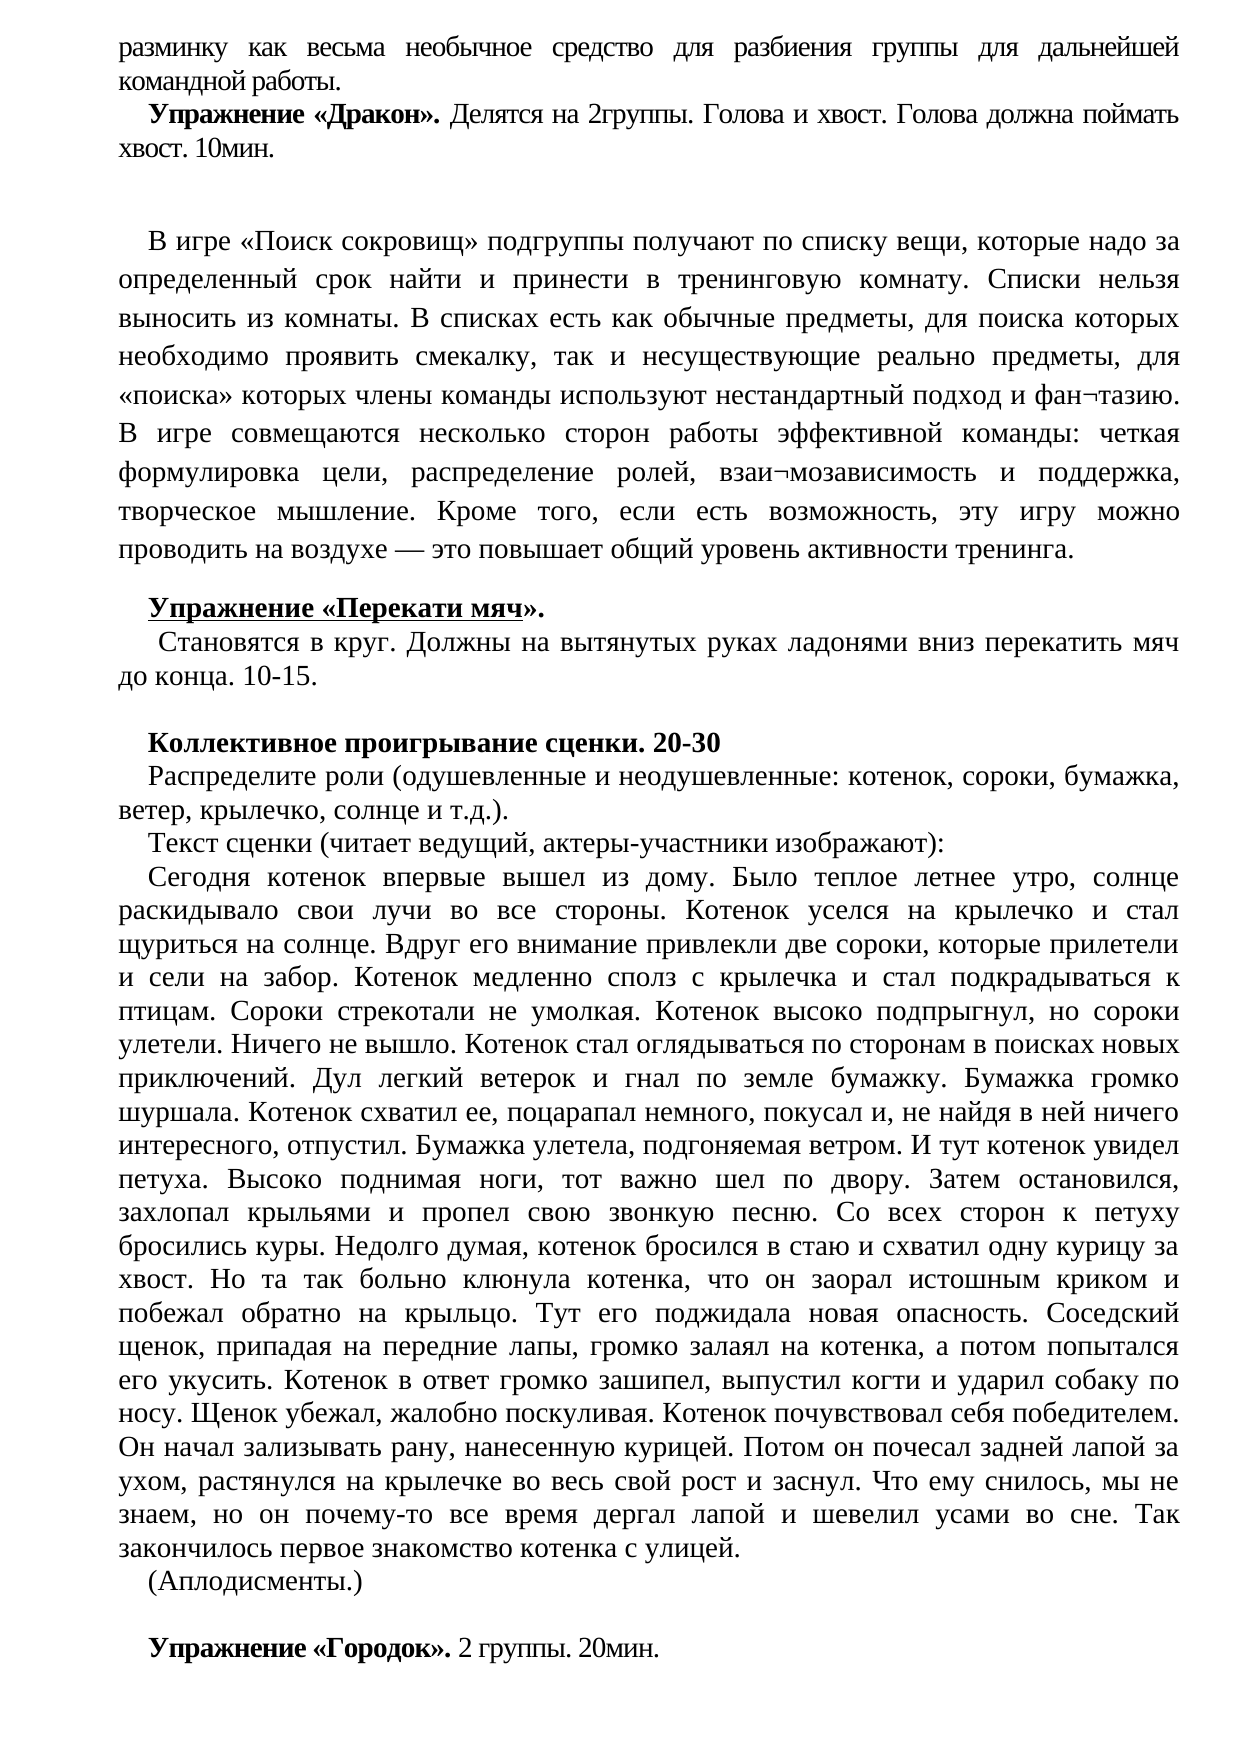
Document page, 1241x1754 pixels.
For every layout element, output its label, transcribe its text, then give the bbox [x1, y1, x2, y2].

text В игре «Поиск сокровищ» подгруппы получают по списку вещи, которые надо за определенный срок найти и принести в тренинговую комнату. Списки нельзя выносить из комнаты. В списках есть как обычные предметы, для поиска которых необходимо проявить смекалку, так и несуществующие реально предметы, для «поиска» которых члены команды используют нестандартный подход и фан¬тазию. В игре совмещаются несколько сторон работы эффективной команды: четкая формулировка цели, распределение ролей, взаи¬мозависимость и поддержка, творческое мышление. Кроме того, если есть возможность, эту игру можно проводить на воздухе — это повышает общий уровень активности тренинга. [118, 223, 1181, 565]
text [118, 29, 1181, 97]
text Упражнение «Дракон». Делятся на 2группы. Голова и хвост. Голова должна поймать хвост. 10мин. [118, 97, 1181, 164]
text Становятся в круг. Должны на вытянутых руках ладонями вниз перекатить мяч до конца. 10-15. [118, 624, 1181, 691]
text Коллективное проигрывание сценки. 20-30 [118, 725, 1181, 758]
text Текст сценки (читает ведущий, актеры-участники изображают): [118, 825, 1181, 859]
text (Аплодисменты.) [118, 1563, 1181, 1597]
text Сегодня котенок впервые вышел из дому. Было теплое летнее утро, солнце раскидывало свои лучи во все стороны. Котенок уселся на крылечко и стал щуриться на солнце. Вдруг его внимание привлекли две сороки, которые прилетели и сели на забор. Котенок медленно сполз с крылечка и стал подкрадываться к птицам. Сороки стрекотали не умолкая. Котенок высоко подпрыгнул, но сороки улетели. Ничего не вышло. Котенок стал оглядываться по сторонам в поисках новых приключений. Дул легкий ветерок и гнал по земле бумажку. Бумажка громко шуршала. Котенок схватил ее, поцарапал немного, покусал и, не найдя в ней ничего интересного, отпустил. Бумажка улетела, подгоняемая ветром. И тут котенок увидел петуха. Высоко поднимая ноги, тот важно шел по двору. Затем остановился, захлопал крыльями и пропел свою звонкую песню. Со всех сторон к петуху бросились куры. Недолго думая, котенок бросился в стаю и схватил одну курицу за хвост. Но та так больно клюнула котенка, что он заорал истошным криком и побежал обратно на крыльцо. Тут его поджидала новая опасность. Соседский щенок, припадая на передние лапы, громко залаял на котенка, а потом попытался его укусить. Котенок в ответ громко зашипел, выпустил когти и ударил собаку по носу. Щенок убежал, жалобно поскуливая. Котенок почувствовал себя победителем. Он начал зализывать рану, нанесенную курицей. Потом он почесал задней лапой за ухом, растянулся на крылечке во весь свой рост и заснул. Что ему снилось, мы не знаем, но он почему-то все время дергал лапой и шевелил усами во сне. Так закончилось первое знакомство котенка с улицей. [118, 859, 1181, 1563]
text Упражнение «Городок». 2 группы. 20мин. [118, 1630, 1181, 1664]
text Распределите роли (одушевленные и неодушевленные: котенок, сороки, бумажка, ветер, крылечко, солнце и т.д.). [118, 758, 1181, 825]
text Упражнение «Перекати мяч». [118, 591, 1181, 624]
